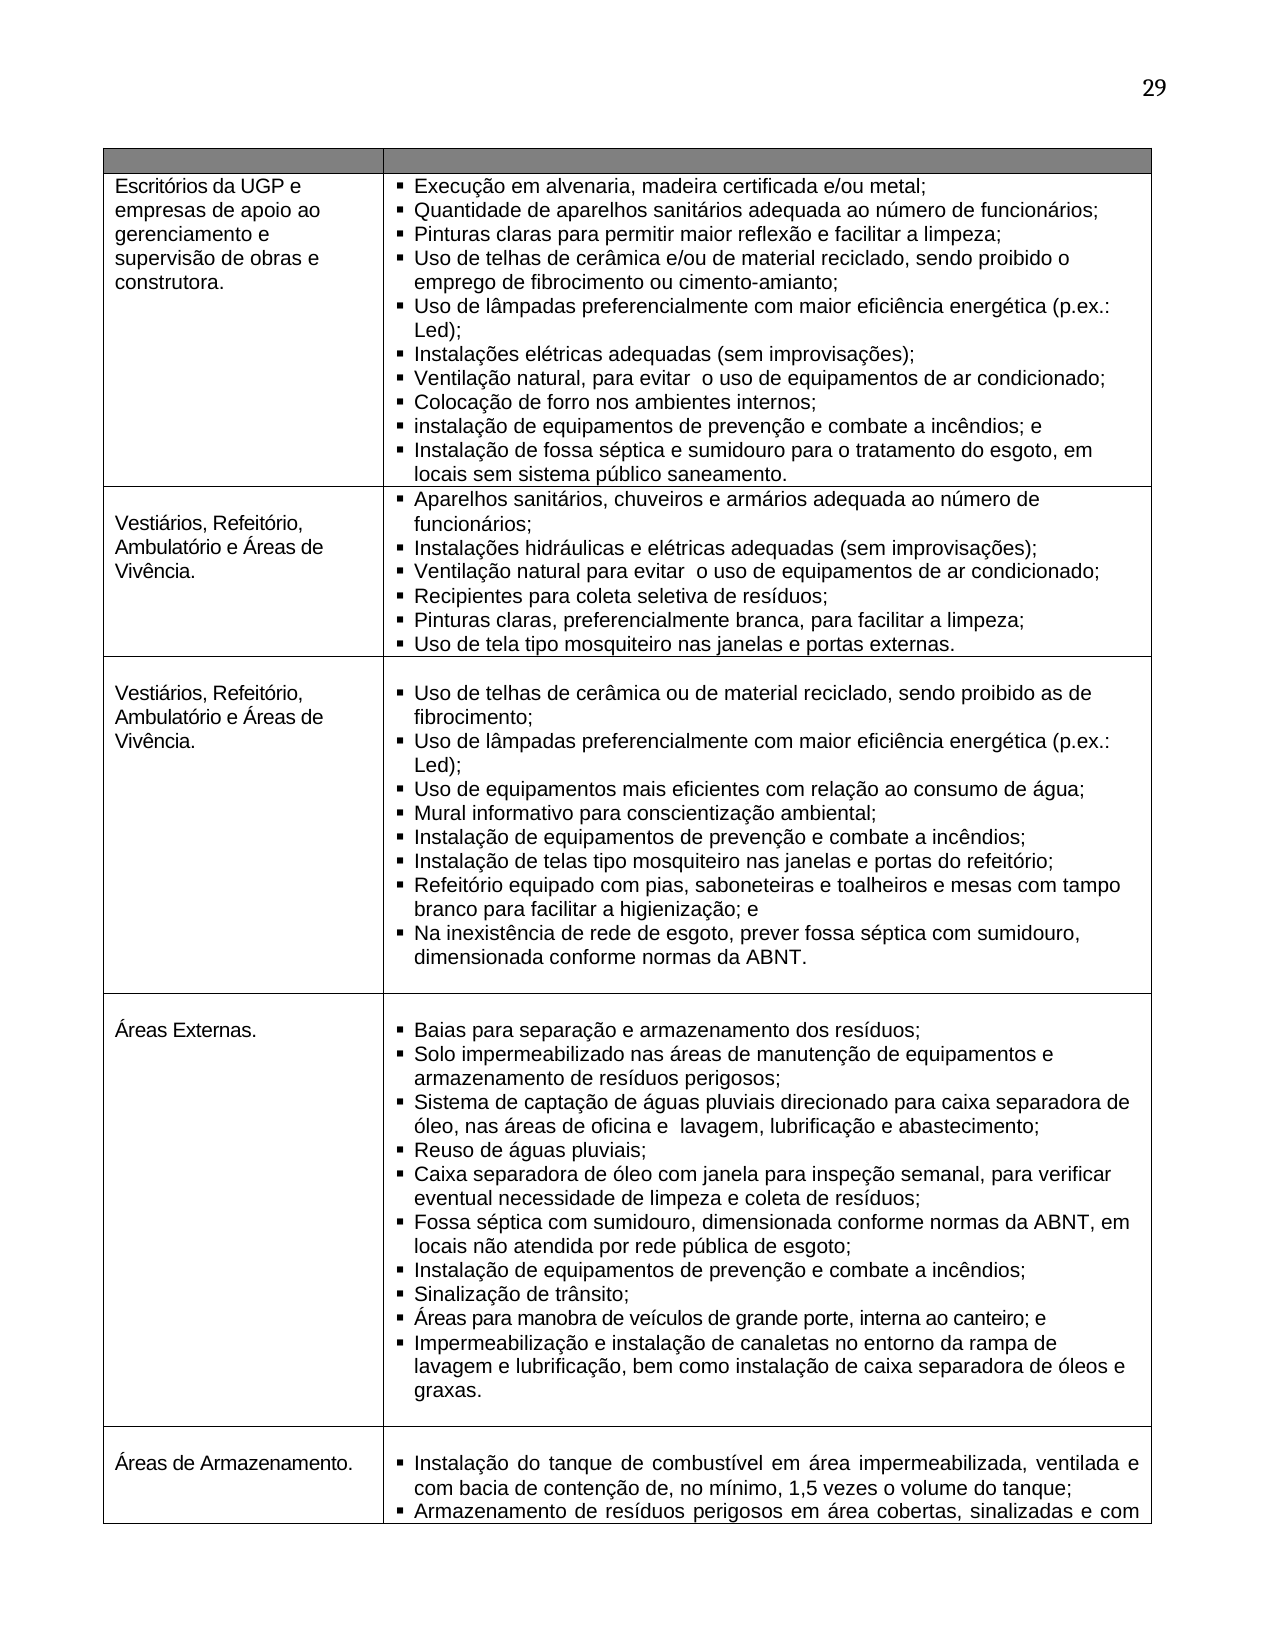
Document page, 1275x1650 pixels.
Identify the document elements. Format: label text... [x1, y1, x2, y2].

table_cell Vestiários, Refeitório, Ambulatório e Áreas de Vivência. [104, 657, 383, 993]
table_cell Vestiários, Refeitório, Ambulatório e Áreas de Vivência. [104, 487, 383, 656]
table_cell Escritórios da UGP e empresas de apoio ao gerenciamento e supervisão de obras e construtora. [104, 174, 383, 486]
table_cell Execução em alvenaria, madeira certificada e/ou metal; Quantidade de aparelhos sanitários adequada ao número de funcionários; Pinturas claras para permitir maior reflexão e facilitar a limpeza; Uso de telhas de cerâmica e/ou de material reciclado, sendo proibido o emprego de fibrocimento ou cimento-amianto; Uso de lâmpadas preferencialmente com maior eficiência energética (p.ex.: Led); Instalações elétricas adequadas (sem improvisações); Ventilação natural, para evitar o uso de equipamentos de ar condicionado; Colocação de forro nos ambientes internos; instalação de equipamentos de prevenção e combate a incêndios; e Instalação de fossa séptica e sumidouro para o tratamento do esgoto, em locais sem sistema público saneamento. [384, 174, 1151, 486]
table_cell Áreas Externas. [104, 994, 383, 1426]
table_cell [104, 1427, 383, 1523]
table_header LOCAL [104, 149, 383, 173]
table_cell Aparelhos sanitários, chuveiros e armários adequada ao número de funcionários; Instalações hidráulicas e elétricas adequadas (sem improvisações); Ventilação natural para evitar o uso de equipamentos de ar condicionado; Recipientes para coleta seletiva de resíduos; Pinturas claras, preferencialmente branca, para facilitar a limpeza; Uso de tela tipo mosquiteiro nas janelas e portas externas. [384, 487, 1151, 656]
table_header RECOMENDAÇÕES [384, 149, 1151, 173]
table_cell Baias para separação e armazenamento dos resíduos; Solo impermeabilizado nas áreas de manutenção de equipamentos e armazenamento de resíduos perigosos; Sistema de captação de águas pluviais direcionado para caixa separadora de óleo, nas áreas de oficina e lavagem, lubrificação e abastecimento; Reuso de águas pluviais; Caixa separadora de óleo com janela para inspeção semanal, para verificar eventual necessidade de limpeza e coleta de resíduos; Fossa séptica com sumidouro, dimensionada conforme normas da ABNT, em locais não atendida por rede pública de esgoto; Instalação de equipamentos de prevenção e combate a incêndios; Sinalização de trânsito; Áreas para manobra de veículos de grande porte, interna ao canteiro; e Impermeabilização e instalação de canaletas no entorno da rampa de lavagem e lubrificação, bem como instalação de caixa separadora de óleos e graxas. [384, 994, 1151, 1426]
table_cell Uso de telhas de cerâmica ou de material reciclado, sendo proibido as de fibrocimento; Uso de lâmpadas preferencialmente com maior eficiência energética (p.ex.: Led); Uso de equipamentos mais eficientes com relação ao consumo de água; Mural informativo para conscientização ambiental; Instalação de equipamentos de prevenção e combate a incêndios; Instalação de telas tipo mosquiteiro nas janelas e portas do refeitório; Refeitório equipado com pias, saboneteiras e toalheiros e mesas com tampo branco para facilitar a higienização; e Na inexistência de rede de esgoto, prever fossa séptica com sumidouro, dimensionada conforme normas da ABNT. [384, 657, 1151, 993]
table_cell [384, 1427, 1151, 1523]
